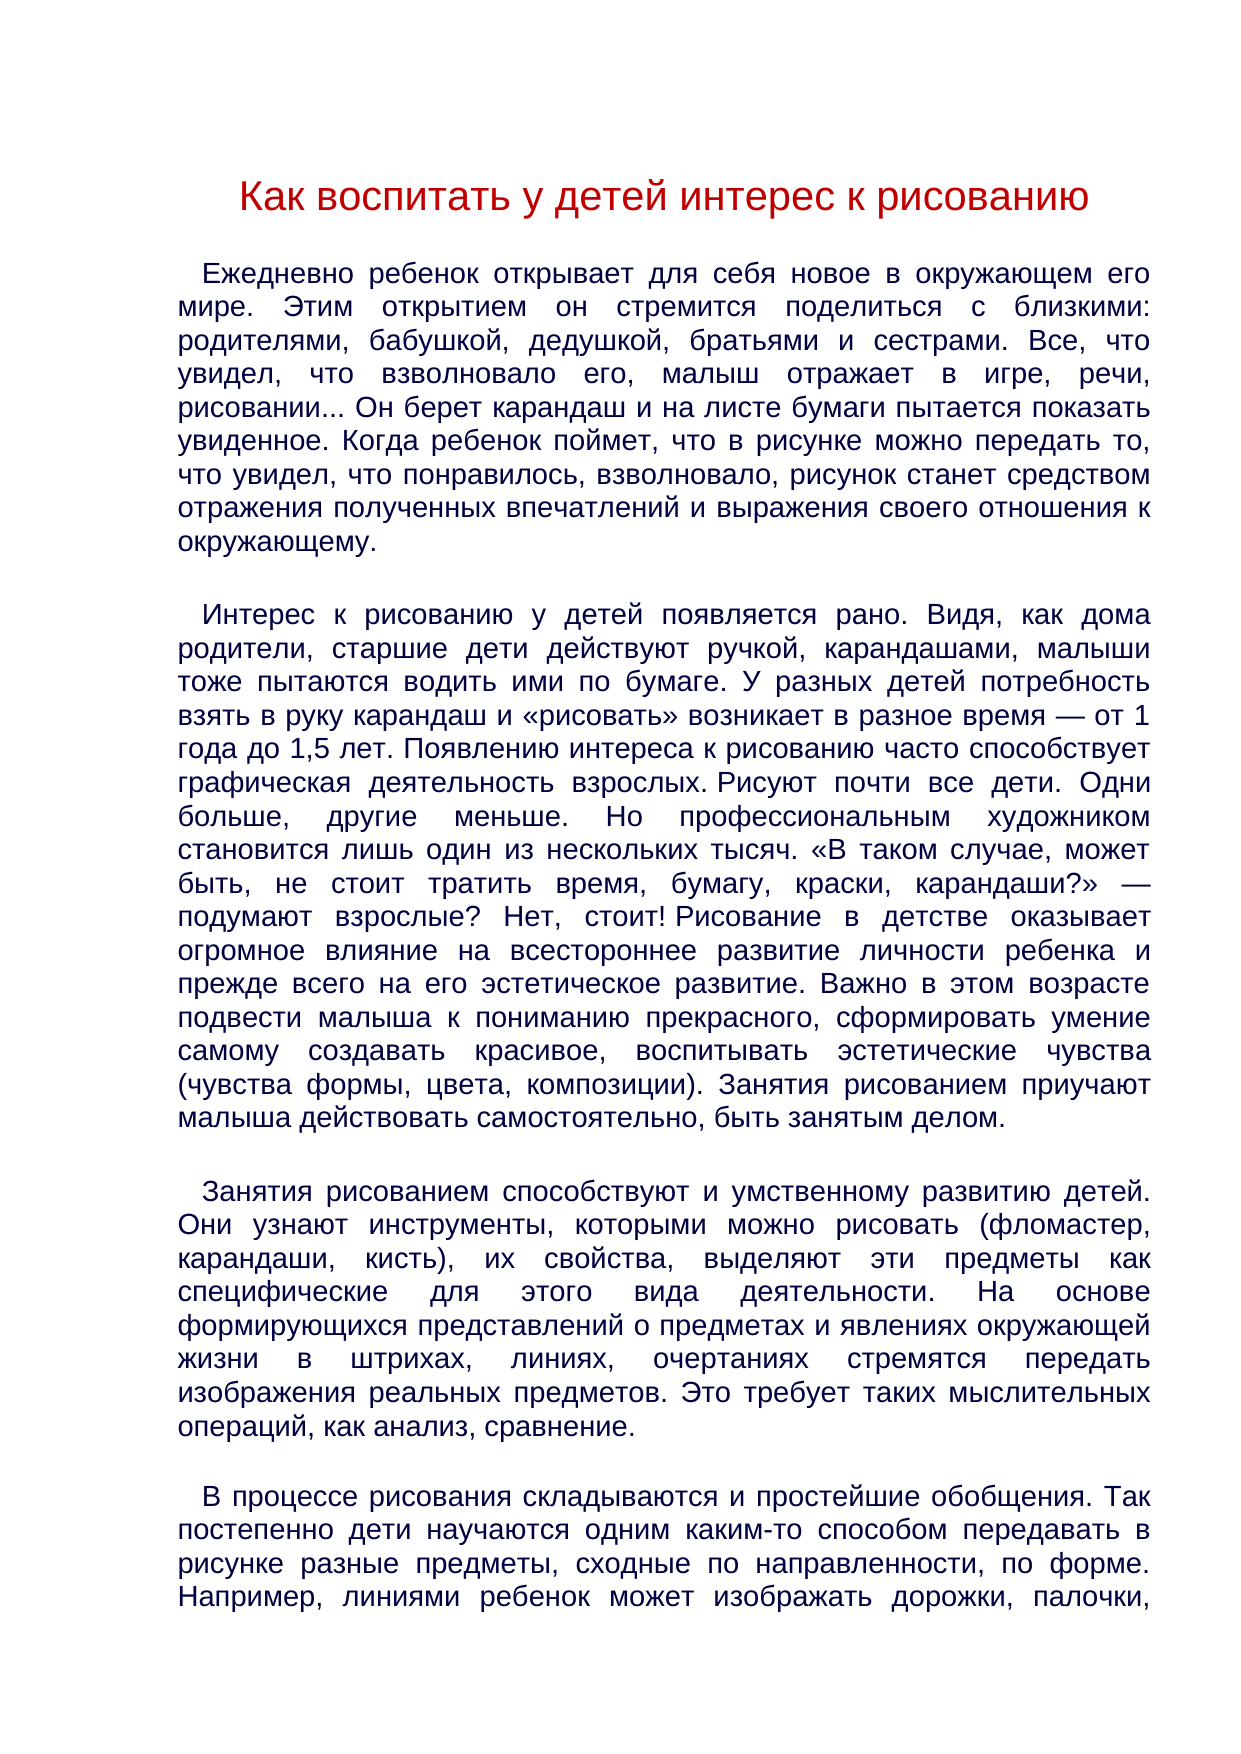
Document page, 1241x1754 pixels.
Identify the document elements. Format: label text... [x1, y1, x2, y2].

text Занятия рисованием способствуют и умственному развитию детей. Они узнают инструменты, которыми можно рисовать (фломастер, карандаши, кисть), их свойства, выделяют эти предметы как специфические для этого вида деятельности. На основе формирующихся представлений о предметах и явлениях окружающей жизни в штрихах, линиях, очертаниях стремятся передать изображения реальных предметов. Это требует таких мыслительных операций, как анализ, сравнение. [177, 1174, 1152, 1442]
text Как воспитать у детей интерес к рисованию [177, 171, 1152, 219]
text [177, 1445, 1152, 1613]
text Интерес к рисованию у детей появляется рано. Видя, как дома родители, старшие дети действуют ручкой, карандашами, малыши тоже пытаются водить ими по бумаге. У разных детей потребность взять в руку карандаш и «рисовать» возникает в разное время — от 1 года до 1,5 лет. Появлению интереса к рисованию часто способствует графическая деятельность взрослых. Рисуют почти все дети. Одни больше, другие меньше. Но профессиональным художником становится лишь один из нескольких тысяч. «В таком случае, может быть, не стоит тратить время, бумагу, краски, карандаши?» — подумают взрослые? Нет, стоит! Рисование в детстве оказывает огромное влияние на всестороннее развитие личности ребенка и прежде всего на его эстетическое развитие. Важно в этом возрасте подвести малыша к пониманию прекрасного, сформировать умение самому создавать красивое, воспитывать эстетические чувства (чувства формы, цвета, композиции). Занятия рисованием приучают малыша действовать самостоятельно, быть занятым делом. [177, 597, 1152, 1134]
text Ежедневно ребенок открывает для себя новое в окружающем его мире. Этим открытием он стремится поделиться с близкими: родителями, бабушкой, дедушкой, братьями и сестрами. Все, что увидел, что взволновало его, малыш отражает в игре, речи, рисовании... Он берет карандаш и на листе бумаги пытается показать увиденное. Когда ребенок поймет, что в рисунке можно передать то, что увидел, что понравилось, взволновало, рисунок станет средством отражения полученных впечатлений и выражения своего отношения к окружающему. [177, 222, 1152, 558]
